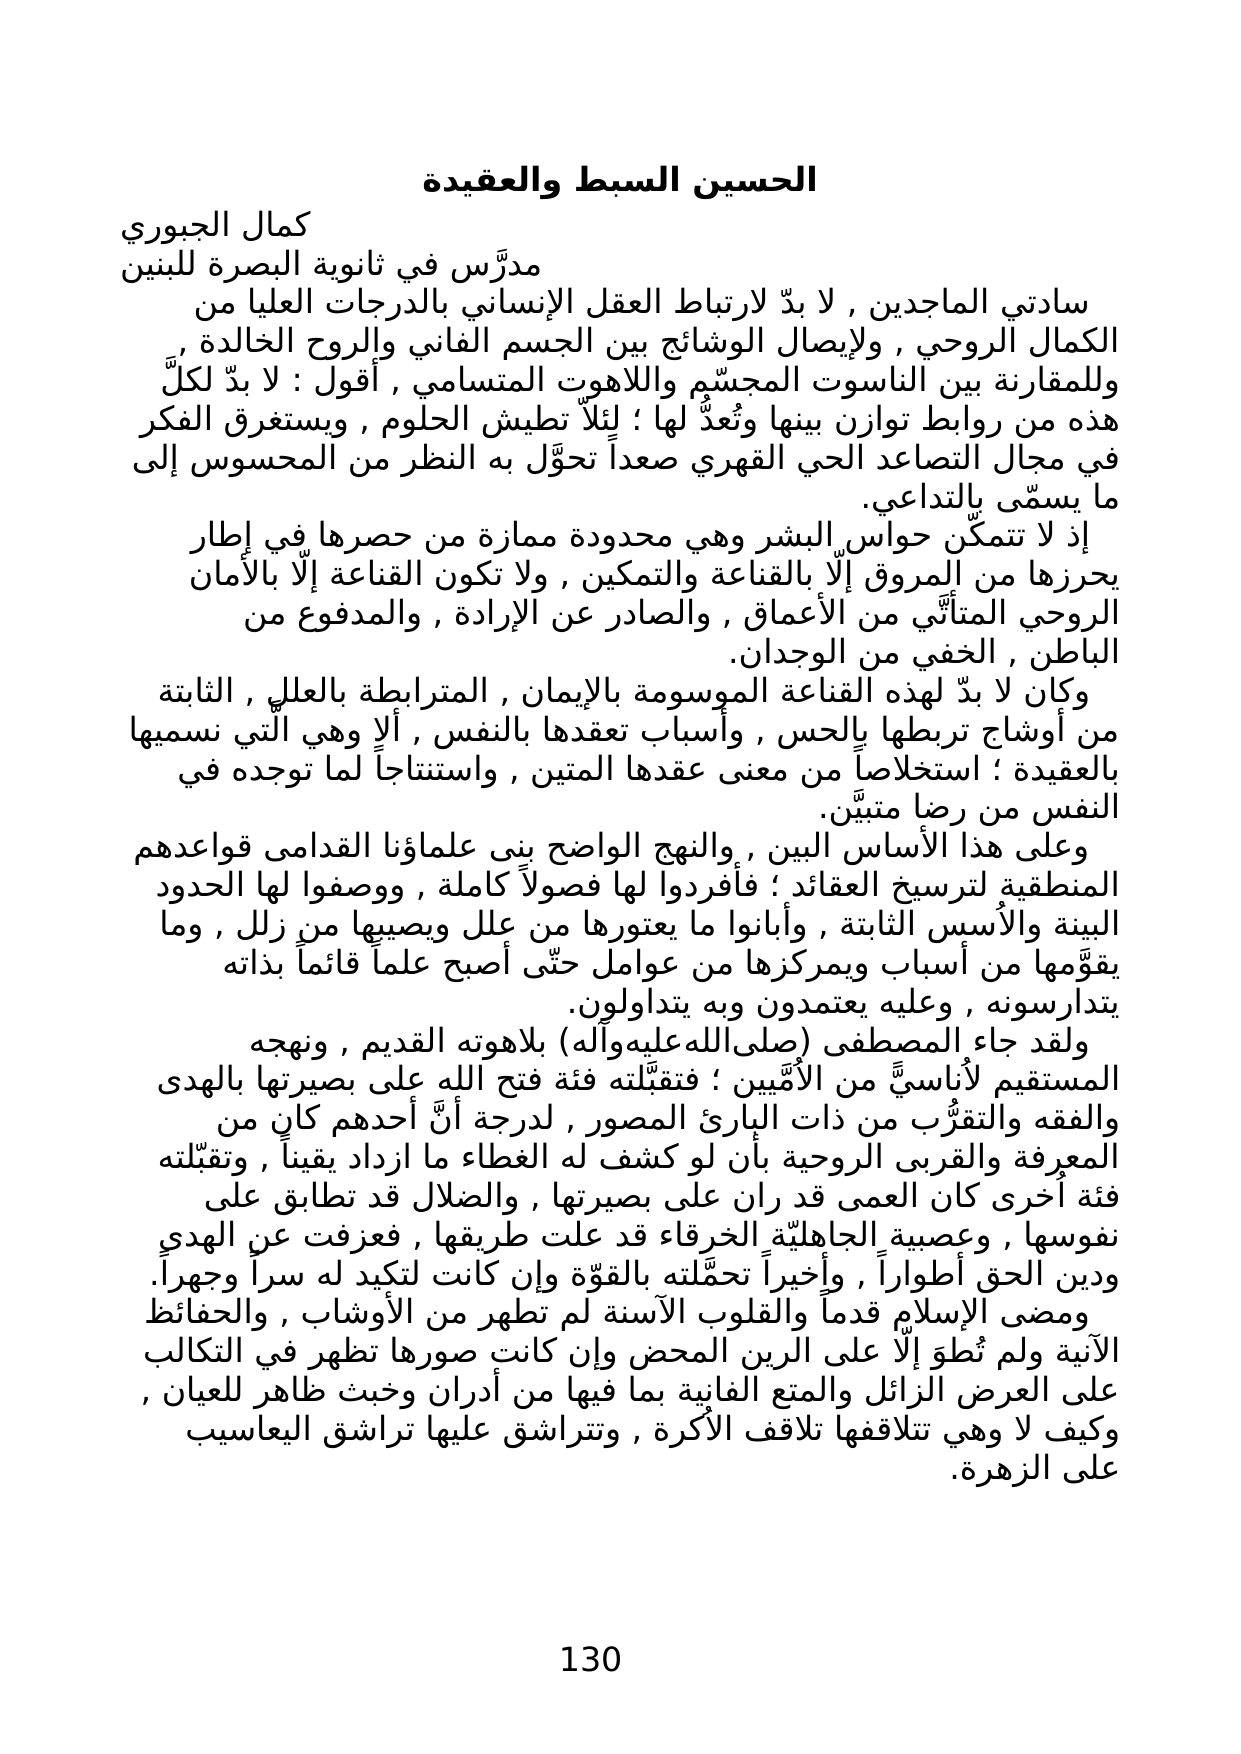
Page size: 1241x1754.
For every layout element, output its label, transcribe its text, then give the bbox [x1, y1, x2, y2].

text ومضى الإسلام قدماً والقلوب الآسنة لم تطهر من الأوشاب , والحفائظ الآنية ولم تُطوَ إلّا على الرين المحض وإن كانت صورها تظهر في التكالب على العرض الزائل والمتع الفانية بما فيها من أدران وخبث ظاهر للعيان , وكيف لا وهي تتلاقفها تلاقف الاُكرة , وتتراشق عليها تراشق اليعاسيب على الزهرة. [120, 1293, 1120, 1487]
text وعلى هذا الأساس البين , والنهج الواضح بنى علماؤنا القدامى قواعدهم المنطقية لترسيخ العقائد ؛ فأفردوا لها فصولاً كاملة , ووصفوا لها الحدود البينة والاُسس الثابتة , وأبانوا ما يعتورها من علل ويصيبها من زلل , وما يقوَّمها من أسباب ويمركزها من عوامل حتّى أصبح علماً قائماً بذاته يتدارسونه , وعليه يعتمدون وبه يتداولون. [120, 827, 1120, 1021]
text سادتي الماجدين , لا بدّ لارتباط العقل الإنساني بالدرجات العليا من الكمال الروحي , ولإيصال الوشائج بين الجسم الفاني والروح الخالدة , وللمقارنة بين الناسوت المجسّم واللاهوت المتسامي , أقول : لا بدّ لكلَّ هذه من روابط توازن بينها وتُعدُّ لها ؛ لئلاّ تطيش الحلوم , ويستغرق الفكر في مجال التصاعد الحي القهري صعداً تحوَّل به النظر من المحسوس إلى ما يسمّى بالتداعي. [120, 283, 1120, 516]
text مدرَّس في ثانوية البصرة للبنين [120, 244, 1120, 283]
text وكان لا بدّ لهذه القناعة الموسومة بالإيمان , المترابطة بالعلل , الثابتة من أوشاج تربطها بالحس , وأسباب تعقدها بالنفس , ألا وهي الَّتي نسميها بالعقيدة ؛ استخلاصاً من معنى عقدها المتين , واستنتاجاً لما توجده في النفس من رضا متبيَّن. [120, 671, 1120, 827]
text إذ لا تتمكّن حواس البشر وهي محدودة ممازة من حصرها في إطار يحرزها من المروق إلّا بالقناعة والتمكين , ولا تكون القناعة إلّا بالأمان الروحي المتأتَّي من الأعماق , والصادر عن الإرادة , والمدفوع من الباطن , الخفي من الوجدان. [120, 516, 1120, 671]
text الحسين السبط والعقيدة [120, 160, 1120, 199]
text كمال الجبوري [120, 205, 1120, 244]
text ولقد جاء المصطفى (صلى‌الله‌عليه‌وآله) بلاهوته القديم , ونهجه المستقيم لاُناسيًّ من الاُمَّيين ؛ فتقبَّلته فئة فتح الله على بصيرتها بالهدى والفقه والتقرُّب من ذات البارئ المصور , لدرجة أنَّ أحدهم كان من المعرفة والقربى الروحية بأن لو كشف له الغطاء ما ازداد يقيناً , وتقبّلته فئة اُخرى كان العمى قد ران على بصيرتها , والضلال قد تطابق على نفوسها , وعصبية الجاهليّة الخرقاء قد علت طريقها , فعزفت عن الهدى ودين الحق أطواراً , وأخيراً تحمَّلته بالقوّة وإن كانت لتكيد له سراً وجهراً. [120, 1021, 1120, 1293]
